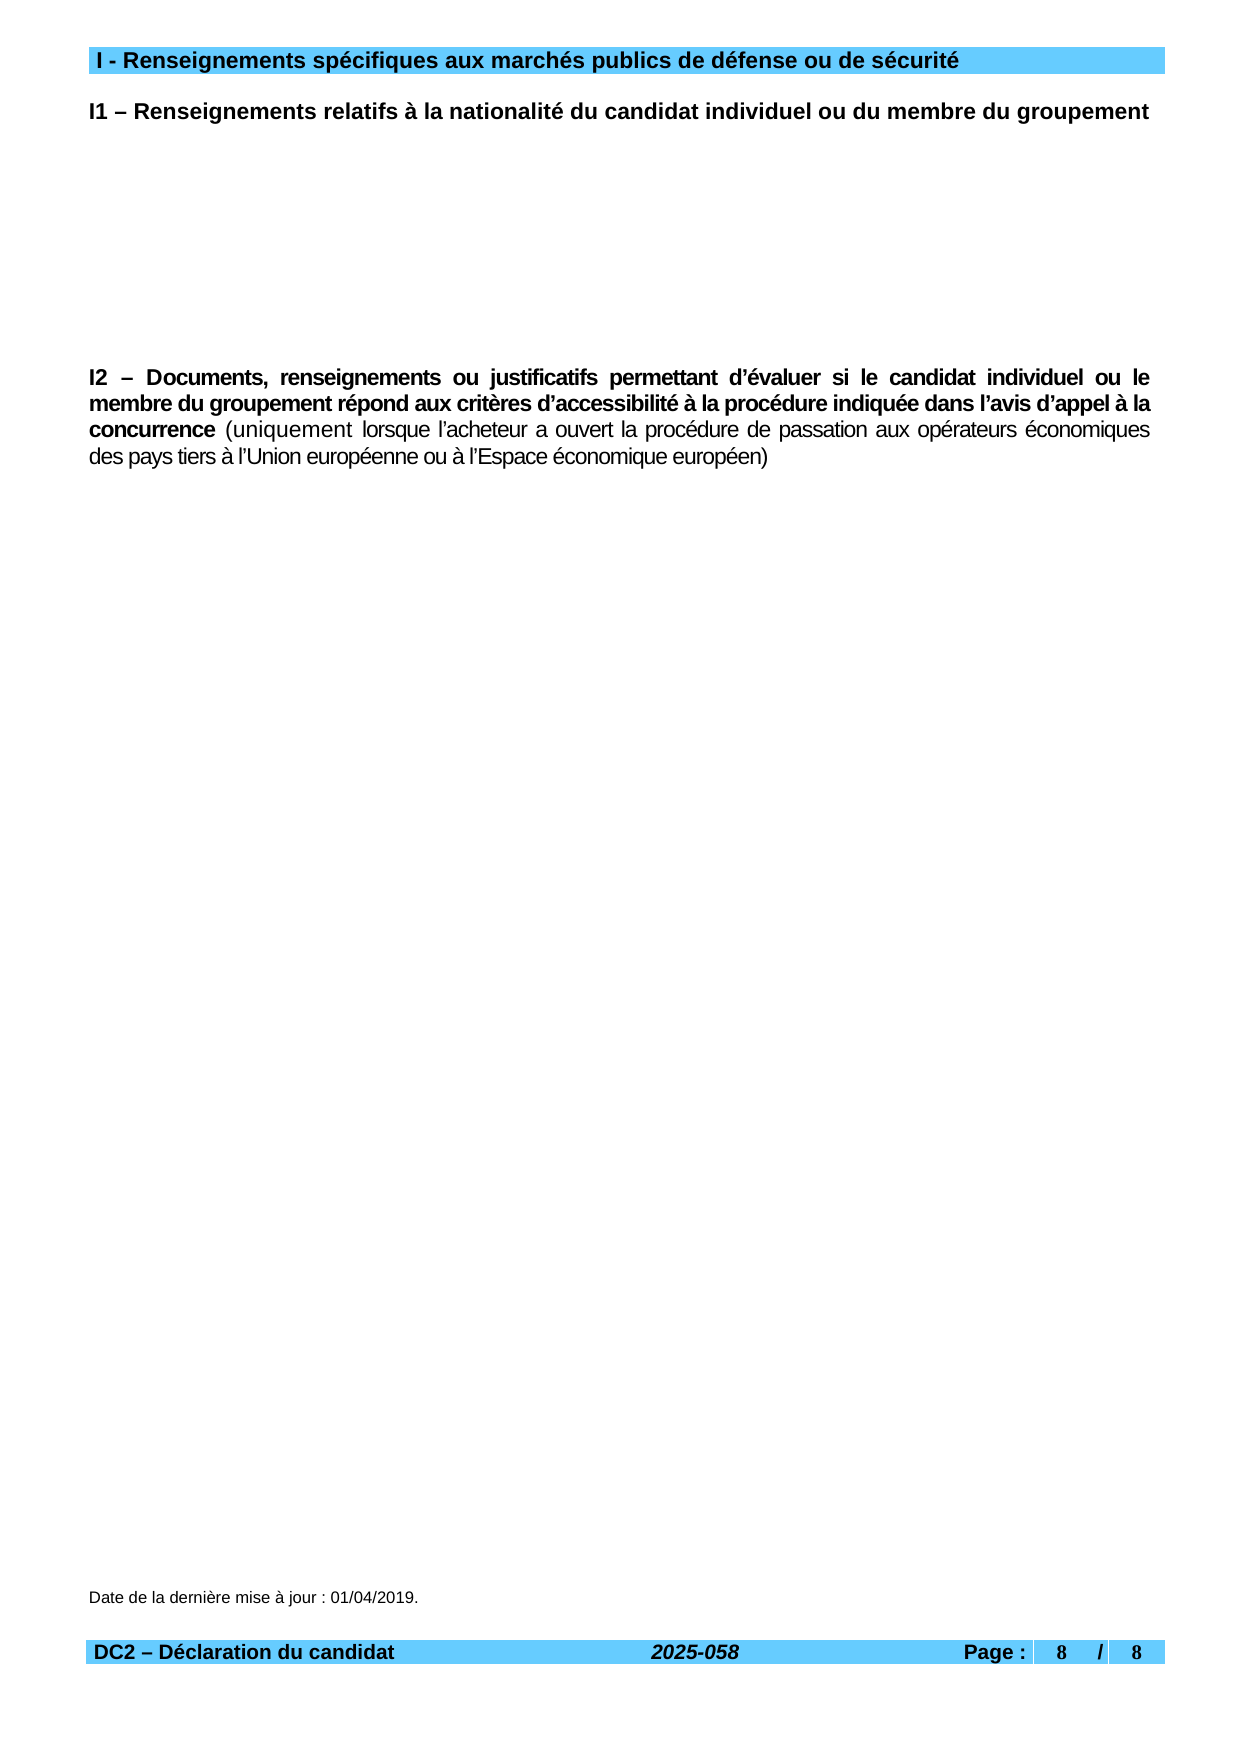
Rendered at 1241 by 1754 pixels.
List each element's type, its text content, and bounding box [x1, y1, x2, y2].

text I1 – Renseignements relatifs à la nationalité du candidat individuel ou du membre du groupement [89, 98, 1152, 124]
text I2 – Documents, renseignements ou justificatifs permettant d’évaluer si le candidat individuel ou le membre du groupement répond aux critères d’accessibilité à la procédure indiquée dans l’avis d’appel à la concurrence (uniquement lorsque l’acheteur a ouvert la procédure de passation aux opérateurs économiques des pays tiers à l’Union européenne ou à l’Espace économique européen) [89, 363, 1152, 469]
table_header I - Renseignements spécifiques aux marchés publics de défense ou de sécurité [89, 47, 1165, 74]
text Date de la dernière mise à jour : 01/04/2019. [89, 1588, 1152, 1607]
